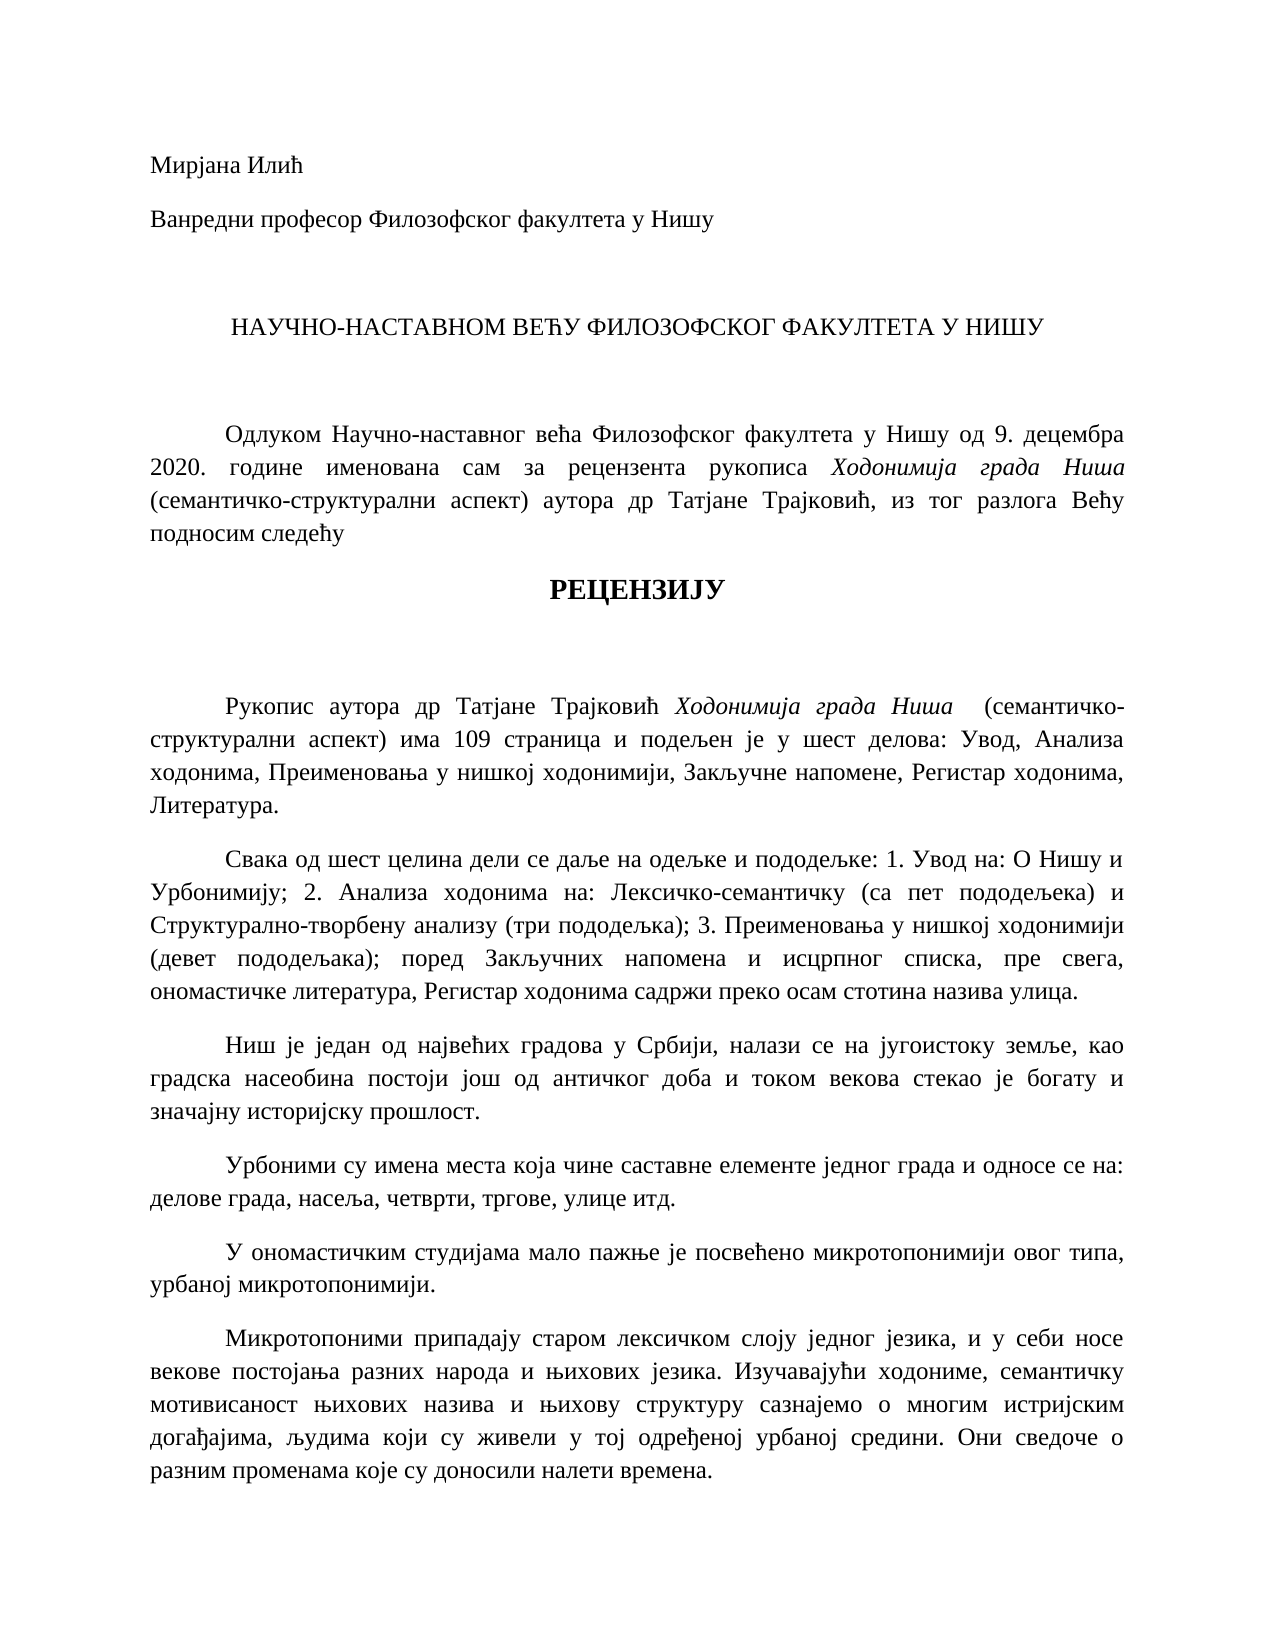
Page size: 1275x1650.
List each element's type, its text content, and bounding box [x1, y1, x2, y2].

text Урбоними су имена места која чине саставне елементе једног града и односе се на: делове града, насеља, четврти, тргове, улице итд. [150, 1150, 1125, 1211]
text У ономастичким студијама мало пажње је посвећено микротопонимији овог типа, урбаној микротопонимији. [150, 1237, 1125, 1298]
text Мирјана Илић [150, 150, 1125, 179]
text Одлуком Научно-наставног већа Филозофског факултета у Нишу од 9. децембра 2020. године именована сам за рецензента рукописа Ходонимија града Ниша (семантичко-структурални аспект) аутора др Татјане Трајковић, из тог разлога Већу подносим следећу [150, 419, 1125, 547]
text РЕЦЕНЗИЈУ [150, 572, 1125, 606]
text Свака од шест целина дели се даље на одељке и пододељке: 1. Увод на: О Нишу и Урбонимију; 2. Анализа ходонима на: Лексичко-семантичку (са пет пододељека) и Структурално-творбену анализу (три пододељка); 3. Преименовања у нишкој ходонимији (девет пододељака); поред Закључних напомена и исцрпног списка, пре свега, ономастичке литература, Регистар ходонима садржи преко осам стотина назива улица. [150, 844, 1125, 1005]
text Ванредни професор Филозофског факултета у Нишу [150, 204, 1125, 233]
text Ниш је један од највећих градова у Србији, налази се на југоистоку земље, као градска насеобина постоји још од античког доба и током векова стекао је богату и значајну историјску прошлост. [150, 1030, 1125, 1124]
text НАУЧНО-НАСТАВНОМ ВЕЋУ ФИЛОЗОФСКОГ ФАКУЛТЕТА У НИШУ [150, 312, 1125, 340]
text Рукопис аутора др Татјане Трајковић Ходонимија града Ниша (семантичко-структурални аспект) има 109 страница и подељен је у шест делова: Увод, Анализа ходонима, Преименовања у нишкој ходонимији, Закључне напомене, Регистар ходонима, Литература. [150, 691, 1125, 819]
text Микротопоними припадају старом лексичком слоју једног језика, и у себи носе векове постојања разних народа и њихових језика. Изучавајући ходониме, семантичку мотивисаност њихових назива и њихову структуру сазнајемо о многим истријским догађајима, људима који су живели у тој одређеној урбаној средини. Они сведоче о разним променама које су доносили налети времена. [150, 1323, 1125, 1484]
